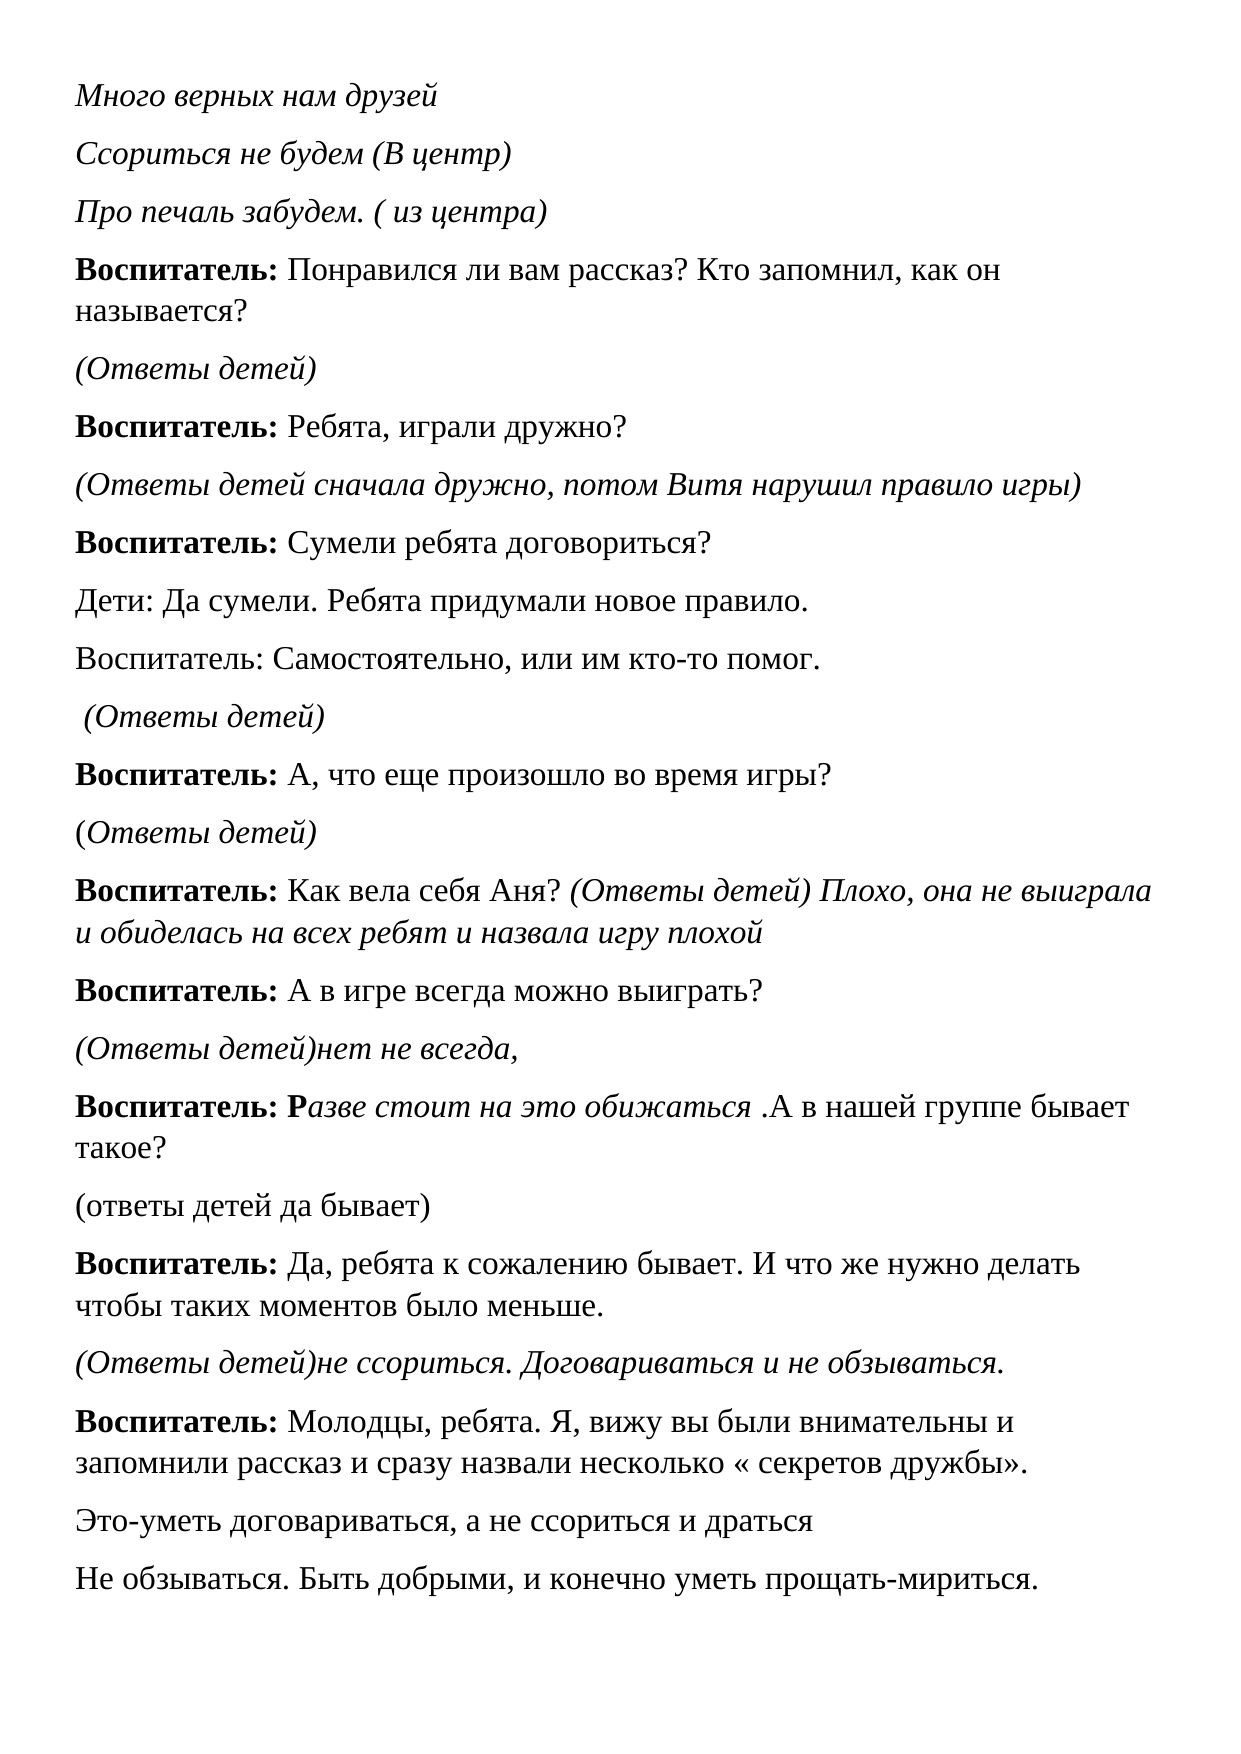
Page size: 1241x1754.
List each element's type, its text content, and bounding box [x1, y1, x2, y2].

text Про печаль забудем. ( из центра) [75, 191, 1165, 229]
text Воспитатель: Разве стоит на это обижаться .А в нашей группе бывает такое? [75, 1086, 1165, 1166]
text Воспитатель: Понравился ли вам рассказ? Кто запомнил, как он называется? [75, 249, 1165, 329]
text Это-уметь договариваться, а не ссориться и драться [75, 1500, 1165, 1538]
text Ссориться не будем (В центр) [75, 133, 1165, 171]
text (ответы детей да бывает) [75, 1185, 1165, 1224]
text (Ответы детей сначала дружно, потом Витя нарушил правило игры) [75, 464, 1165, 503]
text Воспитатель: Сумели ребята договориться? [75, 522, 1165, 561]
text Много верных нам друзей [75, 75, 1165, 113]
text Не обзываться. Быть добрыми, и конечно уметь прощать-мириться. [75, 1558, 1165, 1597]
text (Ответы детей)нет не всегда, [75, 1028, 1165, 1066]
text Воспитатель: Самостоятельно, или им кто-то помог. [75, 638, 1165, 677]
text Воспитатель: Да, ребята к сожалению бывает. И что же нужно делать чтобы таких моментов было меньше. [75, 1243, 1165, 1323]
text Воспитатель: Молодцы, ребята. Я, вижу вы были внимательны и запомнили рассказ и сразу назвали несколько « секретов дружбы». [75, 1401, 1165, 1481]
text Дети: Да сумели. Ребята придумали новое правило. [75, 581, 1165, 619]
text Воспитатель: А в игре всегда можно выиграть? [75, 970, 1165, 1008]
text (Ответы детей) [75, 813, 1165, 851]
text (Ответы детей) [75, 348, 1165, 387]
text (Ответы детей)не ссориться. Договариваться и не обзываться. [75, 1343, 1165, 1381]
text Воспитатель: Ребята, играли дружно? [75, 406, 1165, 445]
text Воспитатель: А, что еще произошло во время игры? [75, 754, 1165, 793]
text Воспитатель: Как вела себя Аня? (Ответы детей) Плохо, она не выиграла и обиделась на всех ребят и назвала игру плохой [75, 871, 1165, 950]
text (Ответы детей) [75, 697, 1165, 735]
